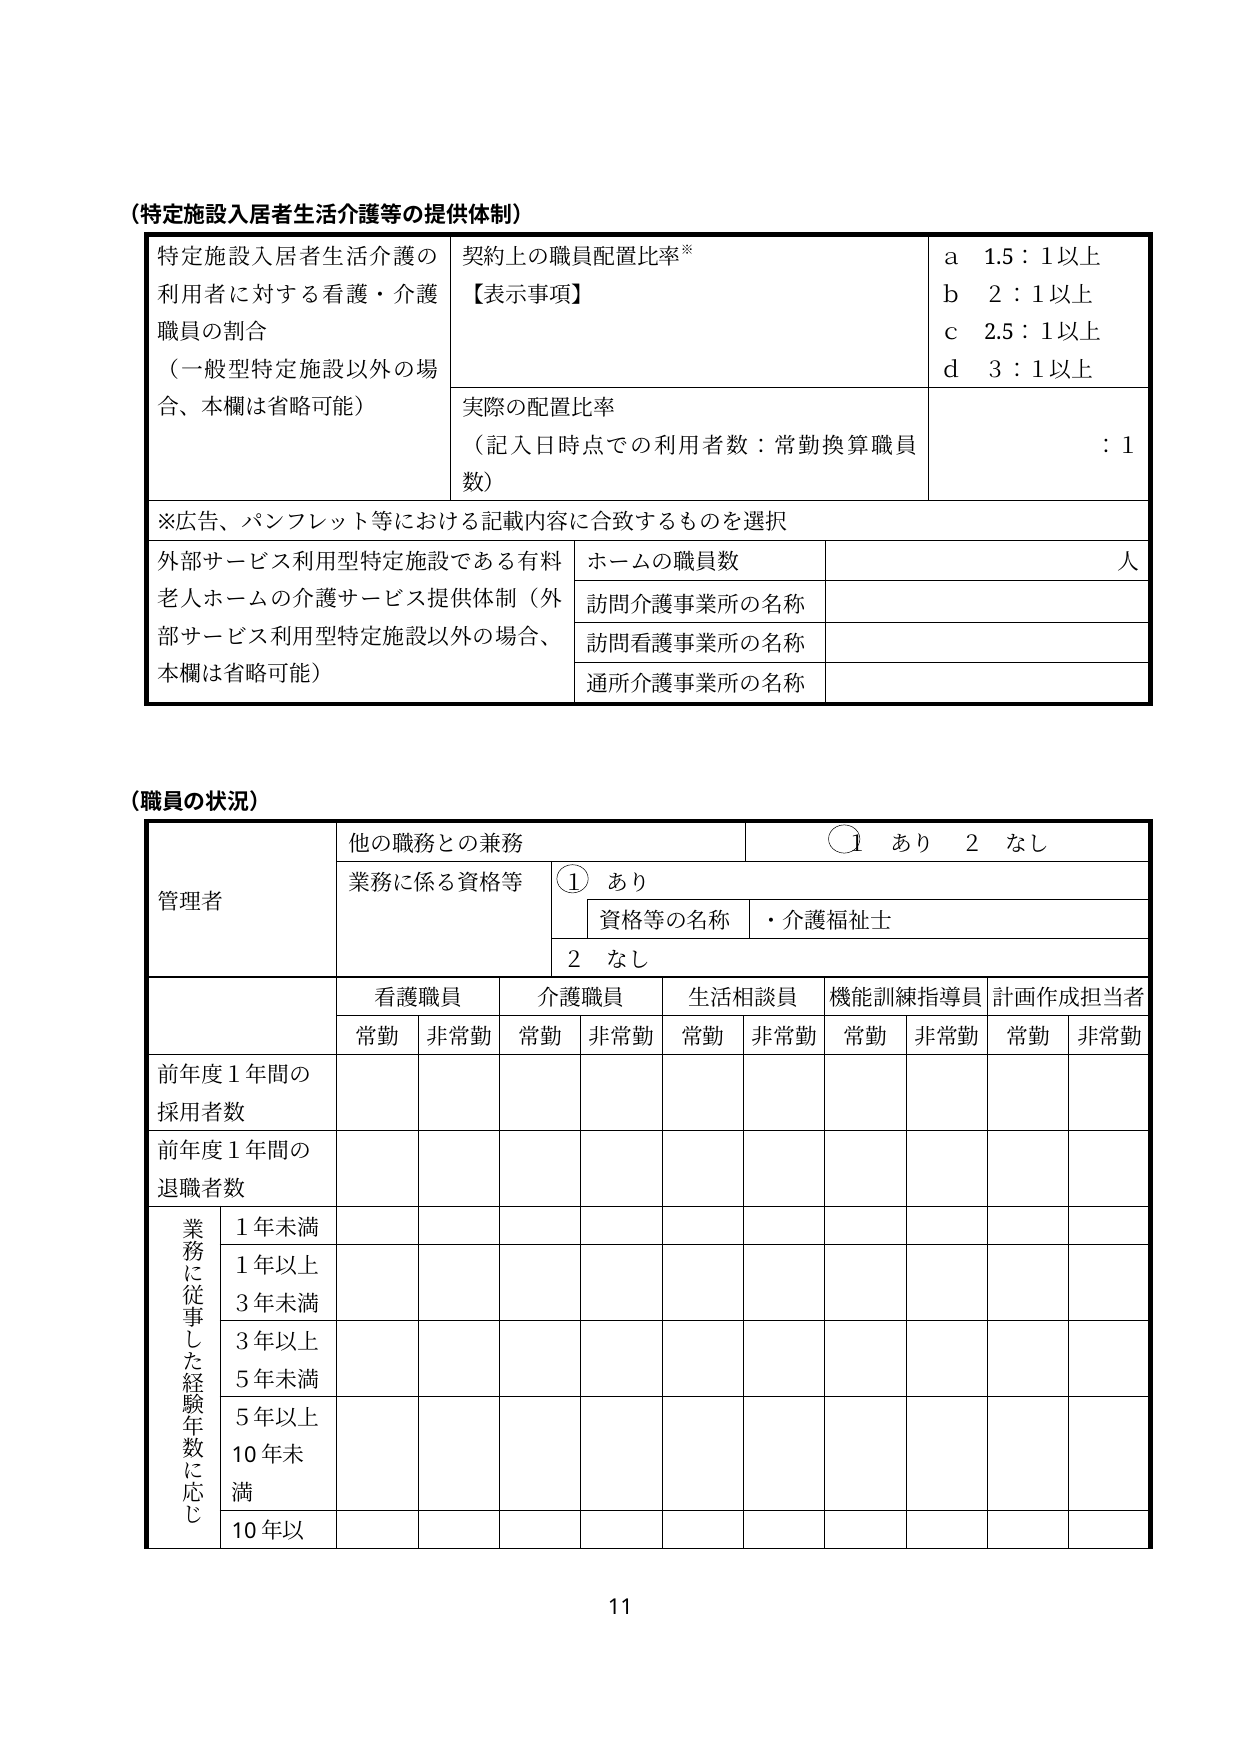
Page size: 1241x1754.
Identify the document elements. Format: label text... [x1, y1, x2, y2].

table_cell [337, 1397, 418, 1510]
table_cell [988, 1131, 1068, 1206]
table_cell １年以上３年未満 [221, 1245, 336, 1320]
text （職員の状況） [118, 781, 1122, 819]
table_cell 通所介護事業所の名称 [575, 663, 825, 701]
table_cell [825, 1207, 906, 1244]
table_cell [663, 1245, 743, 1320]
table_cell [663, 1321, 743, 1396]
table_cell [663, 1055, 743, 1129]
table_cell [988, 1207, 1068, 1244]
table_cell [337, 1245, 418, 1320]
table_cell [907, 1131, 987, 1206]
table_cell 非常勤 [419, 1016, 499, 1053]
table_cell [149, 978, 336, 1053]
table_cell 非常勤 [581, 1016, 662, 1053]
table_cell ５年以上10年未満 [221, 1397, 336, 1510]
table_cell [907, 1511, 987, 1548]
table_cell [825, 1511, 906, 1548]
table_cell 非常勤 [1069, 1016, 1148, 1053]
table_cell 生活相談員 [663, 978, 824, 1015]
table_cell 非常勤 [907, 1016, 987, 1053]
table_header 特定施設入居者生活介護の利用者に対する看護・介護職員の割合 （一般型特定施設以外の場合、本欄は省略可能） [149, 237, 450, 500]
table_cell [907, 1055, 987, 1129]
table_cell 訪問介護事業所の名称 [575, 581, 825, 622]
table_cell [500, 1245, 580, 1320]
table_header 管理者 [149, 823, 336, 976]
table_cell ：１ [929, 388, 1148, 500]
table_cell [1069, 1511, 1148, 1548]
table_cell [419, 1207, 499, 1244]
table_cell [663, 1207, 743, 1244]
table_cell [500, 1511, 580, 1548]
table_cell [1069, 1207, 1148, 1244]
table_cell [337, 1207, 418, 1244]
table_cell [419, 1511, 499, 1548]
table_cell ホームの職員数 [575, 541, 825, 580]
table_cell [500, 1207, 580, 1244]
table_cell [826, 663, 1148, 701]
table_cell [1069, 1321, 1148, 1396]
table_cell ３年以上５年未満 [221, 1321, 336, 1396]
table_cell [419, 1055, 499, 1129]
table_cell [988, 1055, 1068, 1129]
table_cell [581, 1055, 662, 1129]
table_cell [419, 1321, 499, 1396]
table_header 他の職務との兼務 [337, 823, 745, 861]
table_cell 10年以上 [221, 1511, 336, 1548]
table_cell 前年度１年間の退職者数 [149, 1131, 336, 1206]
table_cell [744, 1207, 824, 1244]
table_header １ あり ２ なし [746, 823, 1148, 861]
table_cell [581, 1245, 662, 1320]
table_cell ※広告、パンフレット等における記載内容に合致するものを選択 [149, 501, 1148, 540]
table_cell ・介護福祉士 [750, 900, 1148, 938]
table_cell 介護職員 [500, 978, 662, 1015]
table_cell ２ なし [552, 939, 1148, 976]
table_cell [500, 1055, 580, 1129]
table_cell [825, 1397, 906, 1510]
table_cell [744, 1397, 824, 1510]
table_cell [826, 581, 1148, 622]
table_cell [907, 1207, 987, 1244]
table_cell [988, 1245, 1068, 1320]
table_cell [826, 623, 1148, 662]
table_cell 常勤 [337, 1016, 418, 1053]
table_cell 実際の配置比率 （記入日時点での利用者数：常勤換算職員数） [451, 388, 928, 500]
table_cell [663, 1397, 743, 1510]
table_cell 外部サービス利用型特定施設である有料老人ホームの介護サービス提供体制（外部サービス利用型特定施設以外の場合、本欄は省略可能） [149, 541, 574, 701]
text （特定施設入居者生活介護等の提供体制） [118, 194, 1122, 232]
table_cell 常勤 [500, 1016, 580, 1053]
table_cell [581, 1207, 662, 1244]
table_cell [419, 1397, 499, 1510]
table_cell [1069, 1055, 1148, 1129]
table_cell １ あり [552, 862, 1148, 899]
table_cell 常勤 [825, 1016, 906, 1053]
table_cell 訪問看護事業所の名称 [575, 623, 825, 662]
table_cell [419, 1131, 499, 1206]
table_cell 資格等の名称 [588, 900, 749, 938]
table_cell [581, 1131, 662, 1206]
table_cell [825, 1321, 906, 1396]
table_cell 機能訓練指導員 [825, 978, 987, 1015]
table_cell [500, 1321, 580, 1396]
table_cell [744, 1511, 824, 1548]
table_cell 常勤 [663, 1016, 743, 1053]
table_cell [581, 1321, 662, 1396]
table_cell 前年度１年間の採用者数 [149, 1055, 336, 1129]
table_cell [988, 1321, 1068, 1396]
table_cell [663, 1511, 743, 1548]
table_cell [581, 1511, 662, 1548]
table_cell 非常勤 [744, 1016, 824, 1053]
table_cell [500, 1131, 580, 1206]
table_cell [581, 1397, 662, 1510]
table_cell [907, 1245, 987, 1320]
table_cell [988, 1397, 1068, 1510]
table_cell 看護職員 [337, 978, 499, 1015]
table_cell [663, 1131, 743, 1206]
table_cell 計画作成担当者 [988, 978, 1148, 1015]
table_cell 業務に従事した経験年数に応じた職員の人数 [149, 1207, 220, 1548]
table_cell [744, 1055, 824, 1129]
table_cell [907, 1397, 987, 1510]
table_cell [1069, 1131, 1148, 1206]
table_cell [552, 899, 587, 938]
table_cell [744, 1321, 824, 1396]
table_cell [419, 1245, 499, 1320]
table_cell 常勤 [988, 1016, 1068, 1053]
table_cell １年未満 [221, 1207, 336, 1244]
table_cell [825, 1055, 906, 1129]
table_cell [1069, 1397, 1148, 1510]
table_cell [1069, 1245, 1148, 1320]
table_cell [825, 1245, 906, 1320]
table_cell [337, 1131, 418, 1206]
table_header 契約上の職員配置比率※ 【表示事項】 [451, 237, 928, 387]
table_header ａ 1.5：１以上 ｂ ２：１以上 ｃ 2.5：１以上 ｄ ３：１以上 [929, 237, 1148, 387]
table_cell [744, 1131, 824, 1206]
table_cell [500, 1397, 580, 1510]
table_cell 人 [826, 541, 1148, 580]
table_cell [988, 1511, 1068, 1548]
table_cell [337, 1511, 418, 1548]
table_cell [337, 1321, 418, 1396]
table_cell [744, 1245, 824, 1320]
table_cell [825, 1131, 906, 1206]
table_cell 業務に係る資格等 [337, 862, 551, 976]
table_cell [907, 1321, 987, 1396]
table_cell [337, 1055, 418, 1129]
